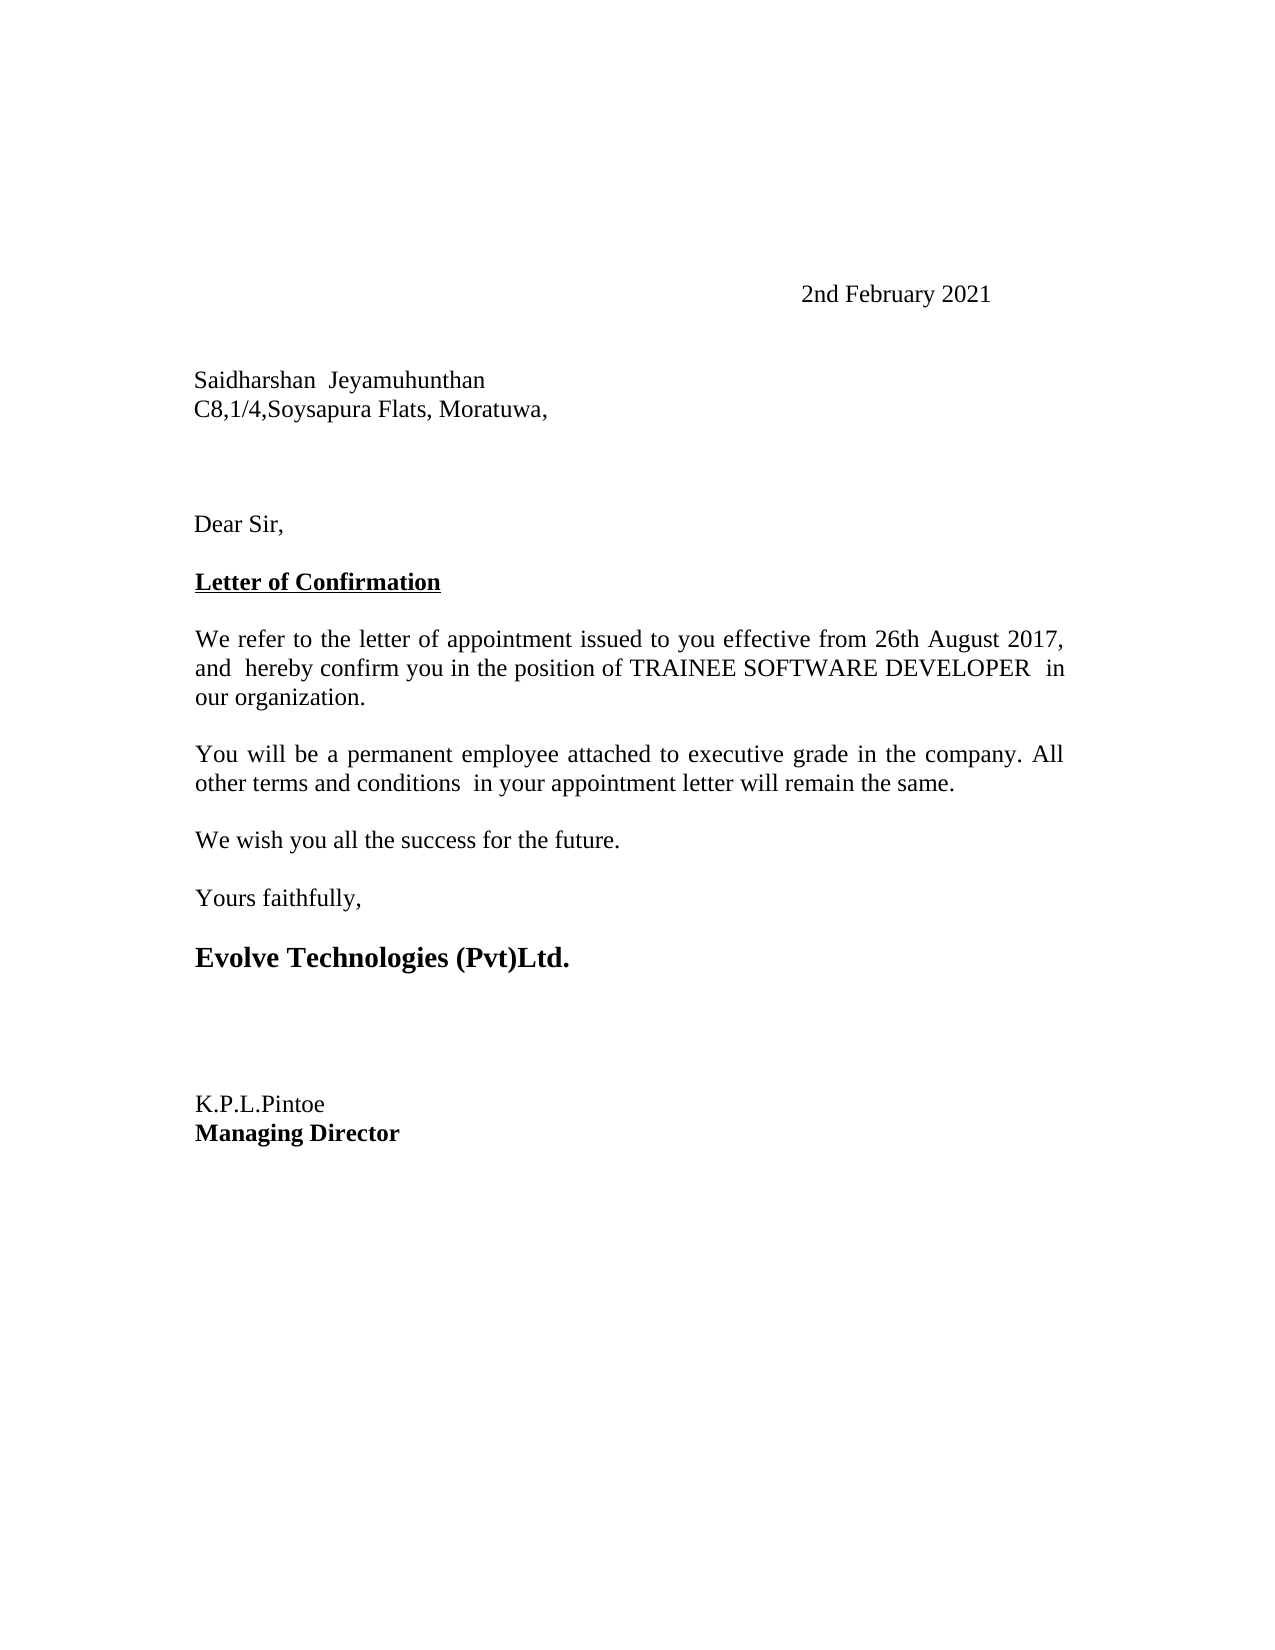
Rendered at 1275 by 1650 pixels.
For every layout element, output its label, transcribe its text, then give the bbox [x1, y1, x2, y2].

text We refer to the letter of appointment issued to you effective from 26th August 2017, and hereby confirm you in the position of TRAINEE SOFTWARE DEVELOPER in our organization. [195, 624, 1065, 711]
text Dear Sir, [150, 509, 1125, 538]
text Letter of Confirmation [195, 567, 1065, 596]
text You will be a permanent employee attached to executive grade in the company. All other terms and conditions in your appointment letter will remain the same. [195, 739, 1065, 797]
text 2nd February 2021 [195, 279, 1065, 308]
text K.P.L.Pintoe [195, 1089, 1065, 1118]
text Managing Director [195, 1118, 1065, 1147]
text Evolve Technologies (Pvt)Ltd. [195, 941, 1065, 974]
text Yours faithfully, [195, 883, 1065, 912]
text We wish you all the success for the future. [195, 826, 1065, 854]
text C8,1/4,Soysapura Flats, Moratuwa, [150, 394, 1125, 423]
text Saidharshan Jeyamuhunthan [150, 366, 1125, 394]
